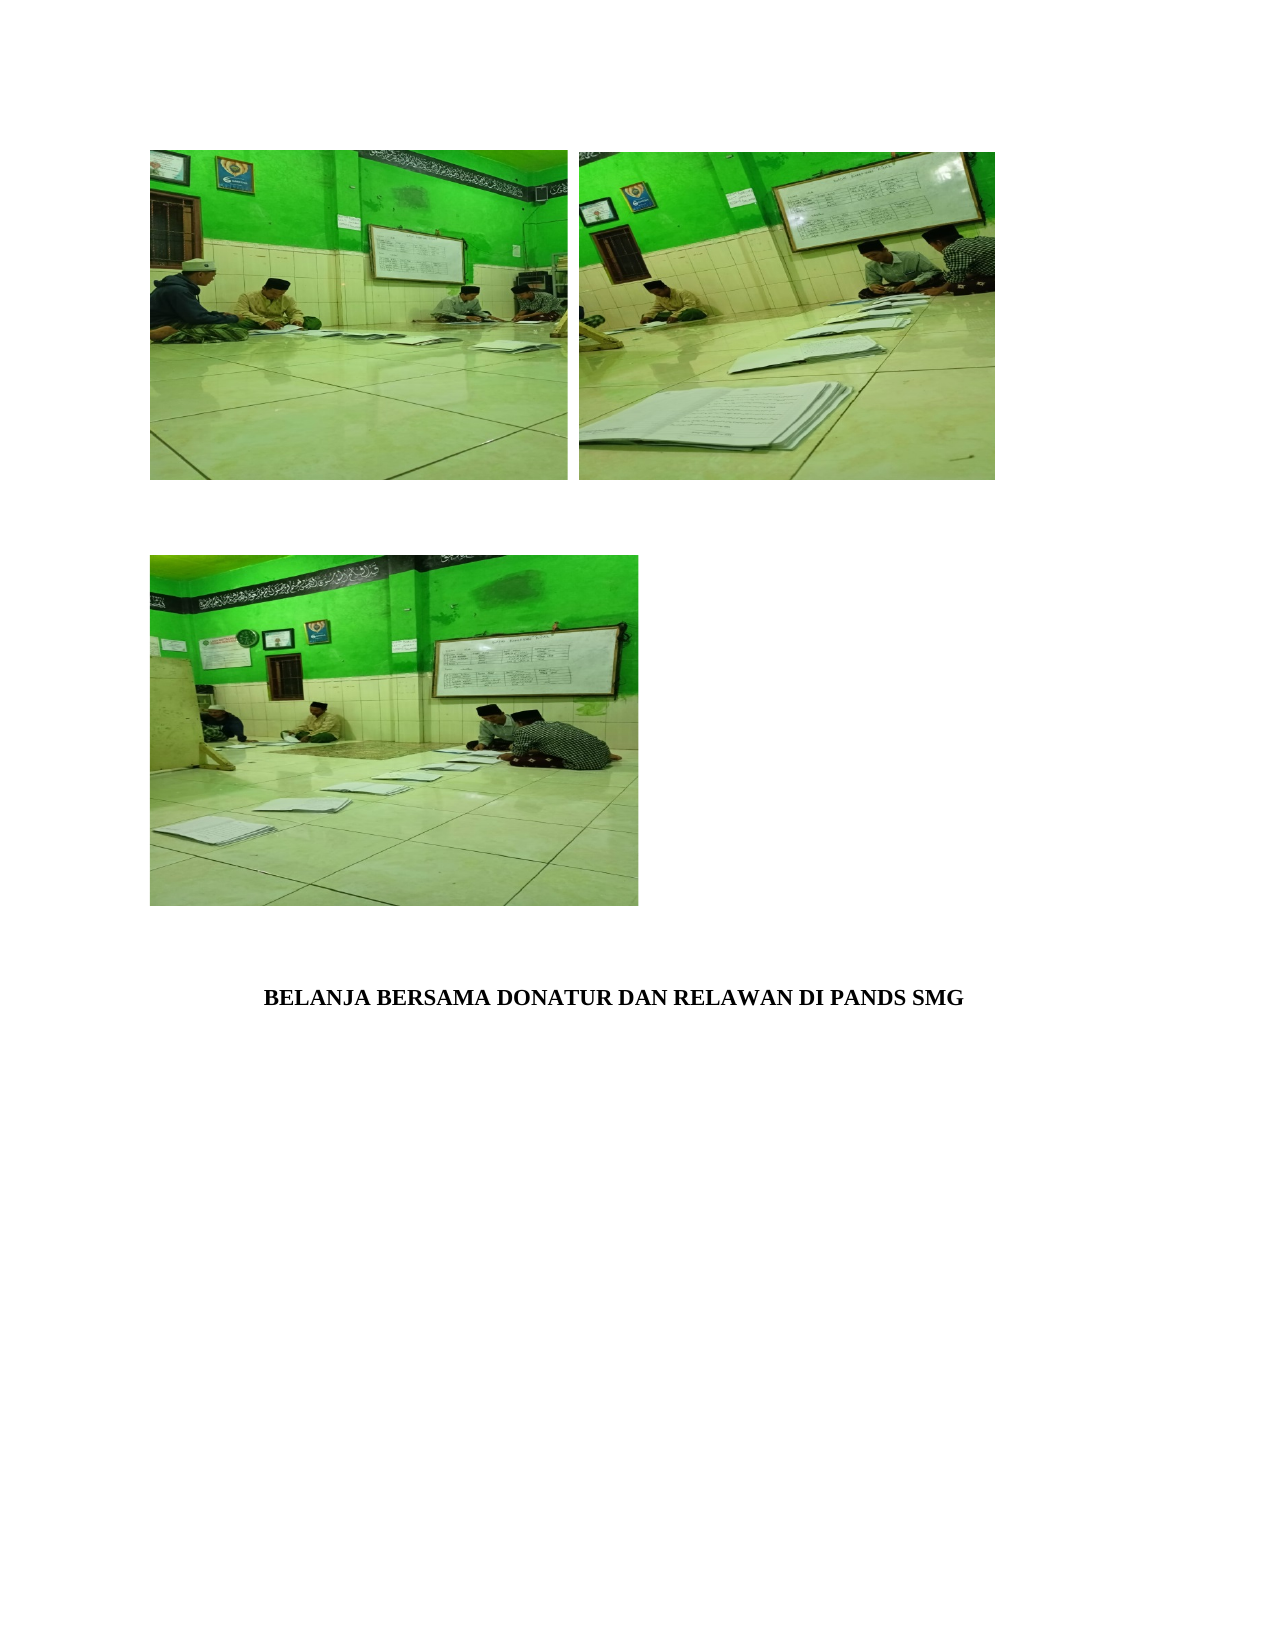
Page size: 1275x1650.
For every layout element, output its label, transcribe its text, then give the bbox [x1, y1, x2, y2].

picture [579, 152, 995, 480]
picture [149, 555, 639, 906]
text BELANJA BERSAMA DONATUR DAN RELAWAN DI PANDS SMG [103, 983, 1125, 1010]
picture [150, 150, 568, 480]
